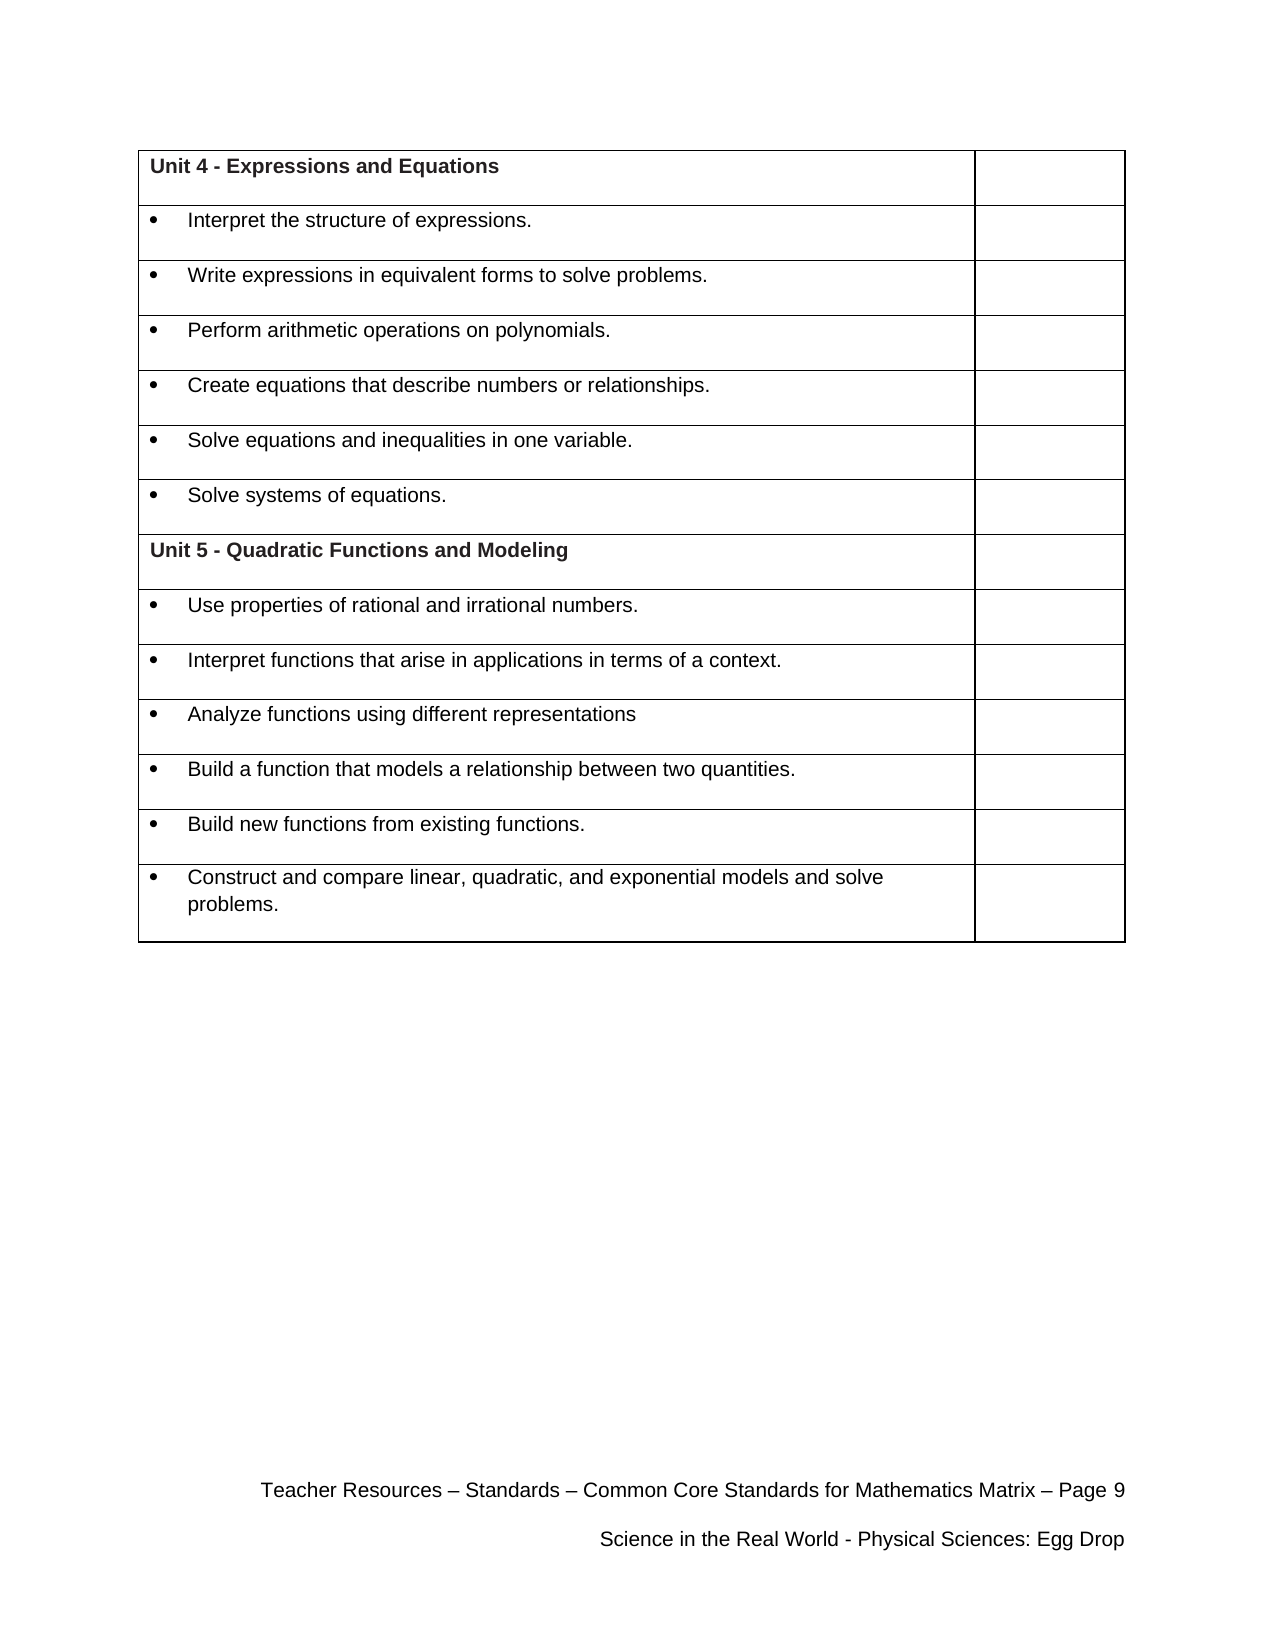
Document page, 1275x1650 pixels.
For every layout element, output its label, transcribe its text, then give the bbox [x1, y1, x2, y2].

table_cell [976, 371, 1124, 424]
table_cell Create equations that describe numbers or relationships. [139, 371, 974, 424]
table_cell [976, 151, 1124, 205]
table_cell [976, 535, 1124, 589]
table_cell Unit 4 - Expressions and Equations [139, 151, 974, 205]
table_cell [976, 865, 1124, 941]
table_cell [976, 700, 1124, 754]
table_cell [976, 645, 1124, 699]
table_cell Analyze functions using different representations [139, 700, 974, 754]
table_cell Unit 5 - Quadratic Functions and Modeling [139, 535, 974, 589]
table_cell Build new functions from existing functions. [139, 810, 974, 864]
table_cell Use properties of rational and irrational numbers. [139, 590, 974, 644]
table_cell Interpret functions that arise in applications in terms of a context. [139, 645, 974, 699]
table_cell [976, 261, 1124, 315]
table_cell Write expressions in equivalent forms to solve problems. [139, 261, 974, 315]
table_cell [976, 590, 1124, 644]
table_cell Solve systems of equations. [139, 480, 974, 534]
table_cell Construct and compare linear, quadratic, and exponential models and solve problems. [139, 865, 974, 941]
table_cell [976, 206, 1124, 260]
table_cell [976, 316, 1124, 369]
table_cell Build a function that models a relationship between two quantities. [139, 755, 974, 809]
table_cell Interpret the structure of expressions. [139, 206, 974, 260]
table_cell Solve equations and inequalities in one variable. [139, 426, 974, 479]
table_cell [976, 426, 1124, 479]
table_cell [976, 480, 1124, 534]
table_cell [976, 755, 1124, 809]
table_cell [976, 810, 1124, 864]
table_cell Perform arithmetic operations on polynomials. [139, 316, 974, 369]
